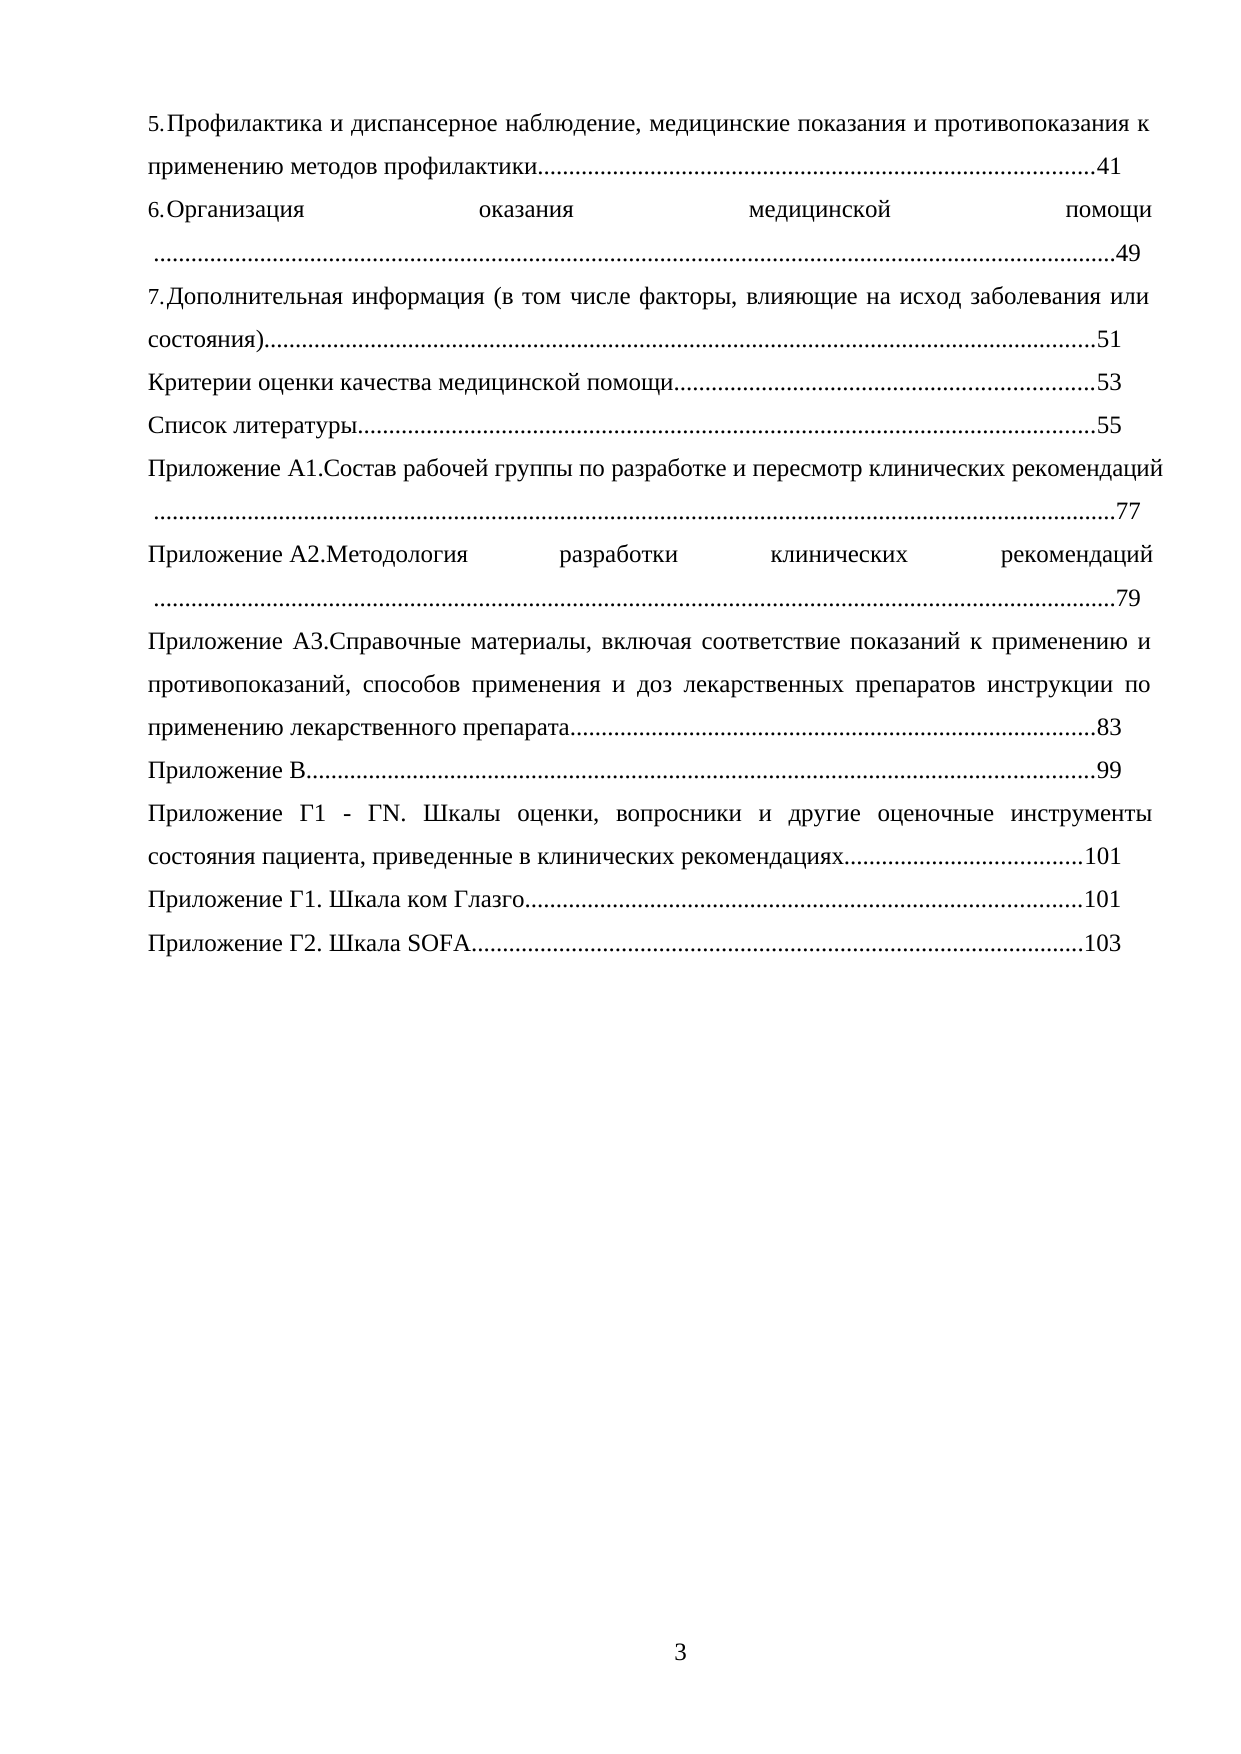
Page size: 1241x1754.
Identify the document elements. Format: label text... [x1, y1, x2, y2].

text Приложение А3.Справочные материалы, включая соответствие показаний к применению и противопоказаний, способов применения и доз лекарственных препаратов инструкции по применению лекарственного препарата 83 [148, 626, 1152, 741]
text ..........................................................................................................................................................77 [153, 496, 1213, 525]
text Приложение Г1. Шкала ком Глазго 101 [148, 884, 1213, 913]
text Приложение Г2. Шкала SOFA 103 [148, 928, 1213, 956]
text Приложение В 99 [148, 755, 1213, 784]
text Приложение Г1 - ГN. Шкалы оценки, вопросники и другие оценочные инструменты состояния пациента, приведенные в клинических рекомендациях 101 [148, 798, 1152, 870]
text Приложение А2.Методология разработки клинических рекомендаций [148, 539, 1213, 568]
text ..........................................................................................................................................................79 [153, 583, 1213, 611]
text Приложение А1.Состав рабочей группы по разработке и пересмотр клинических рекомендаций [148, 453, 1213, 482]
